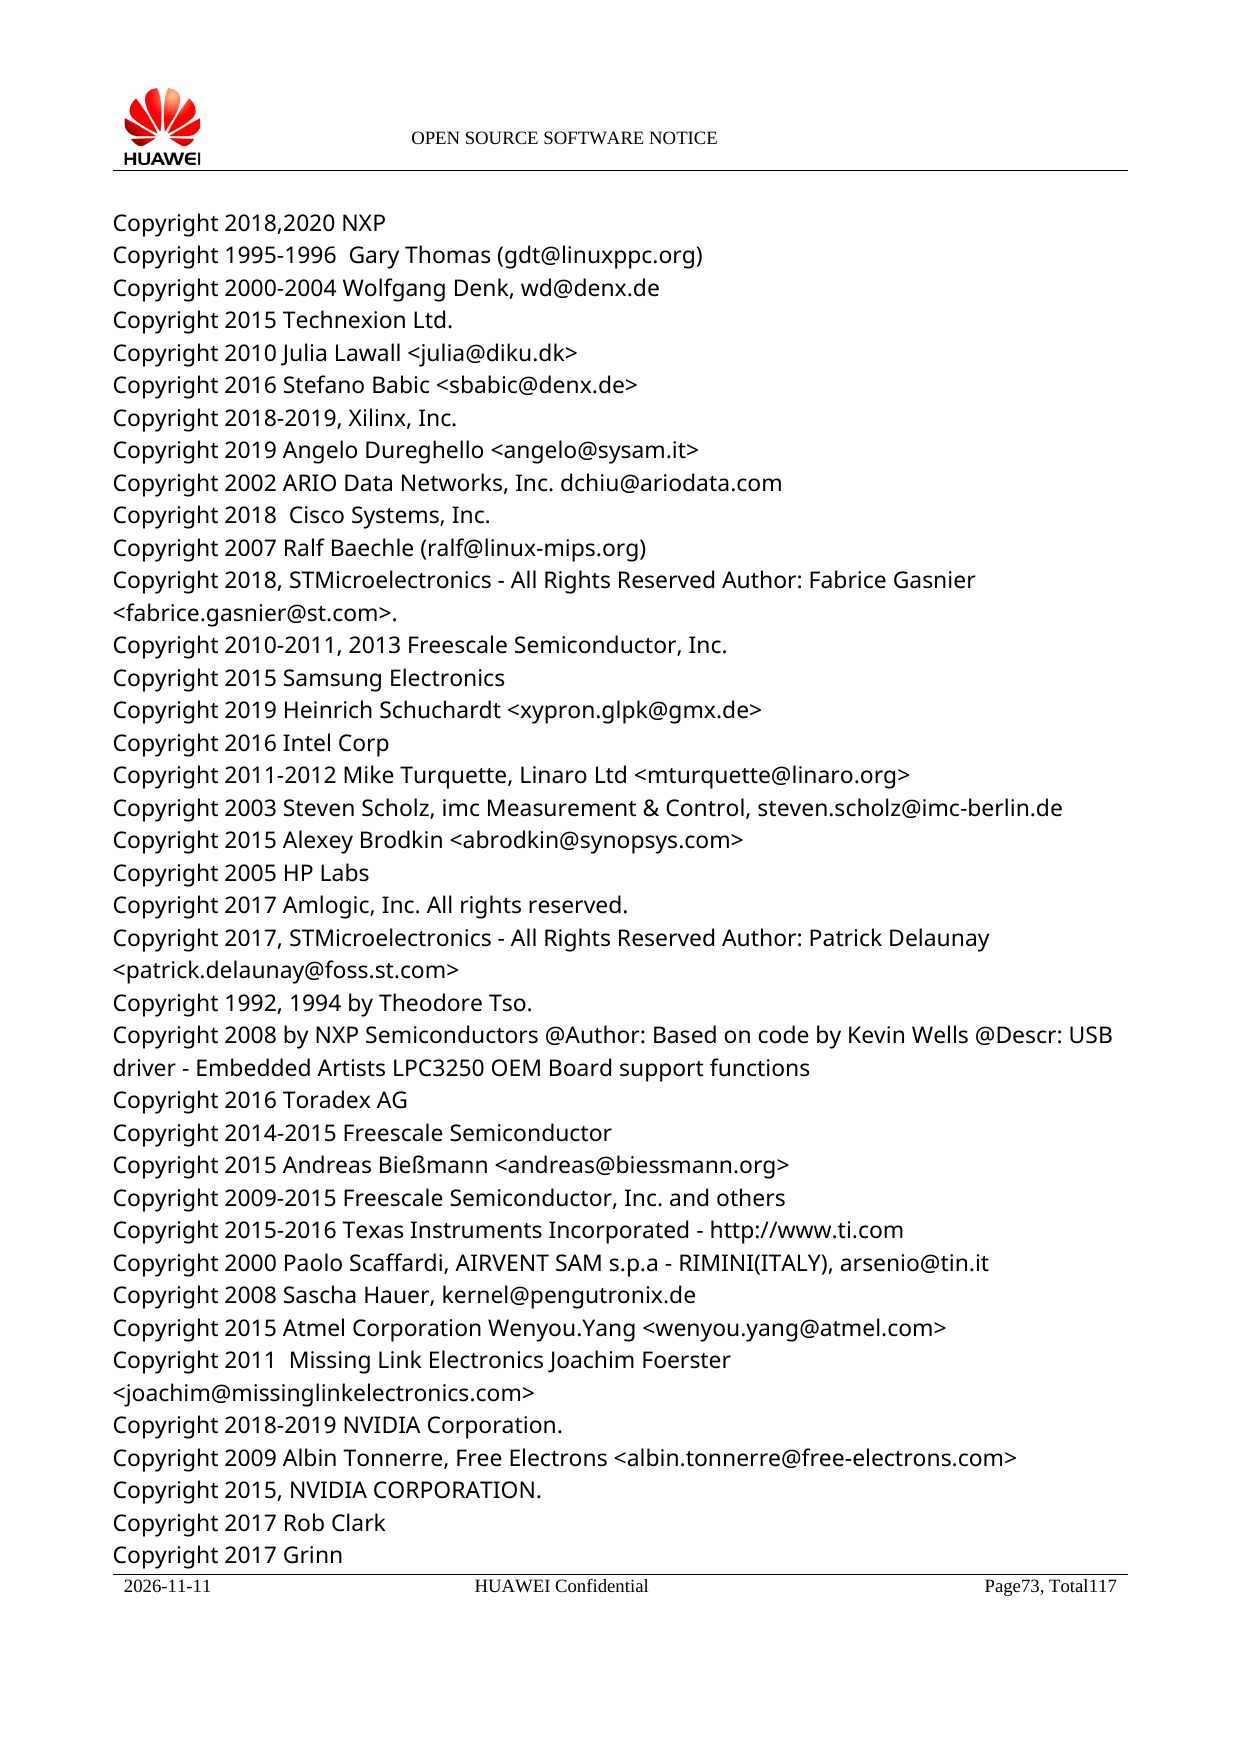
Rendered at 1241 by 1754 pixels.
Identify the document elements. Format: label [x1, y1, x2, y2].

picture [124, 88, 201, 165]
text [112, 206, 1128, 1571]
